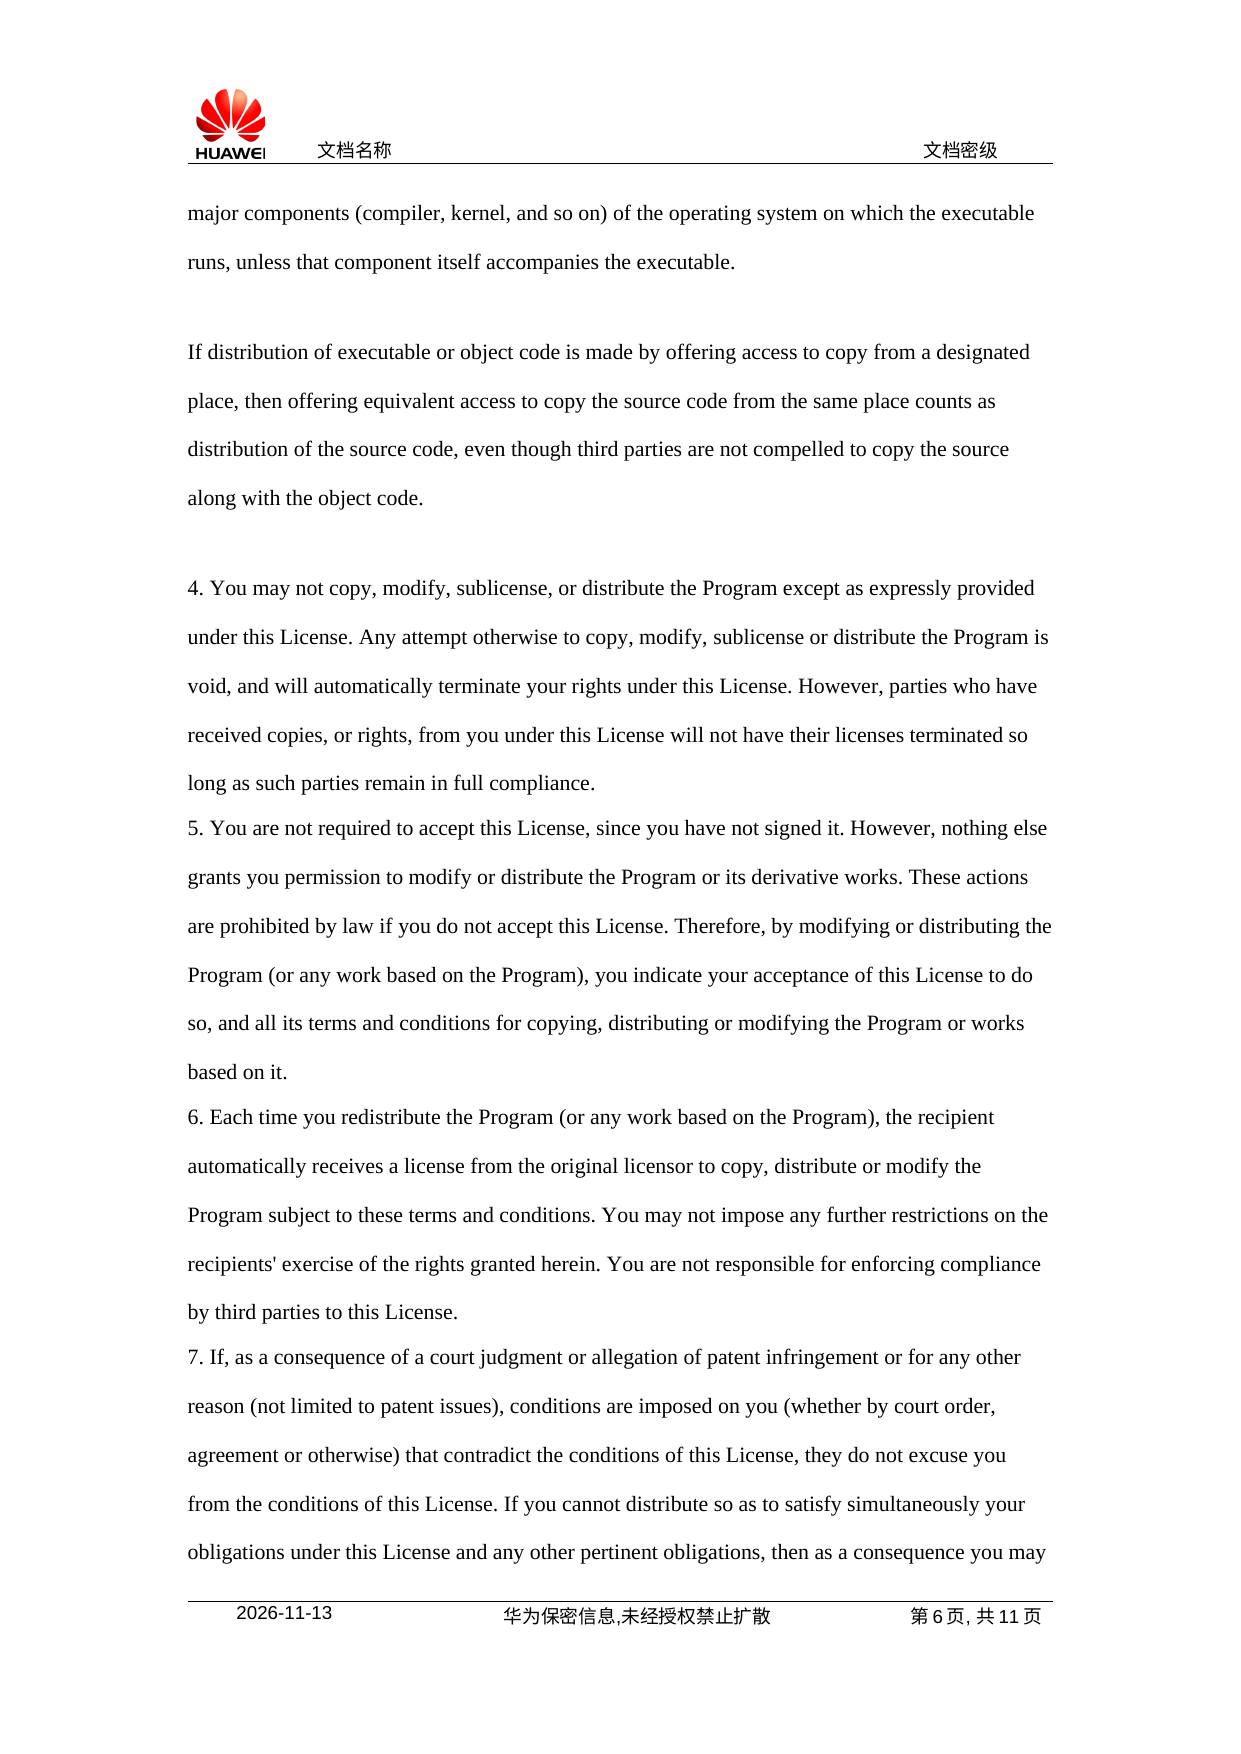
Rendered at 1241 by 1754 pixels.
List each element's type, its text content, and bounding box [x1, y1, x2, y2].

text 4. You may not copy, modify, sublicense, or distribute the Program except as expressly provided under this License. Any attempt otherwise to copy, modify, sublicense or distribute the Program is void, and will automatically terminate your rights under this License. However, parties who have received copies, or rights, from you under this License will not have their licenses terminated so long as such parties remain in full compliance. [187, 572, 1053, 799]
text 5. You are not required to accept this License, since you have not signed it. However, nothing else grants you permission to modify or distribute the Program or its derivative works. These actions are prohibited by law if you do not accept this License. Therefore, by modifying or distributing the Program (or any work based on the Program), you indicate your acceptance of this License to do so, and all its terms and conditions for copying, distributing or modifying the Program or works based on it. [187, 812, 1053, 1088]
picture [196, 89, 265, 159]
text If distribution of executable or object code is made by offering access to copy from a designated place, then offering equivalent access to copy the source code from the same place counts as distribution of the source code, even though third parties are not compelled to copy the source along with the object code. [187, 335, 1053, 514]
text 6. Each time you redistribute the Program (or any work based on the Program), the recipient automatically receives a license from the original licensor to copy, distribute or modify the Program subject to these terms and conditions. You may not impose any further restrictions on the recipients' exercise of the rights granted herein. You are not responsible for enforcing compliance by third parties to this License. [187, 1101, 1053, 1328]
